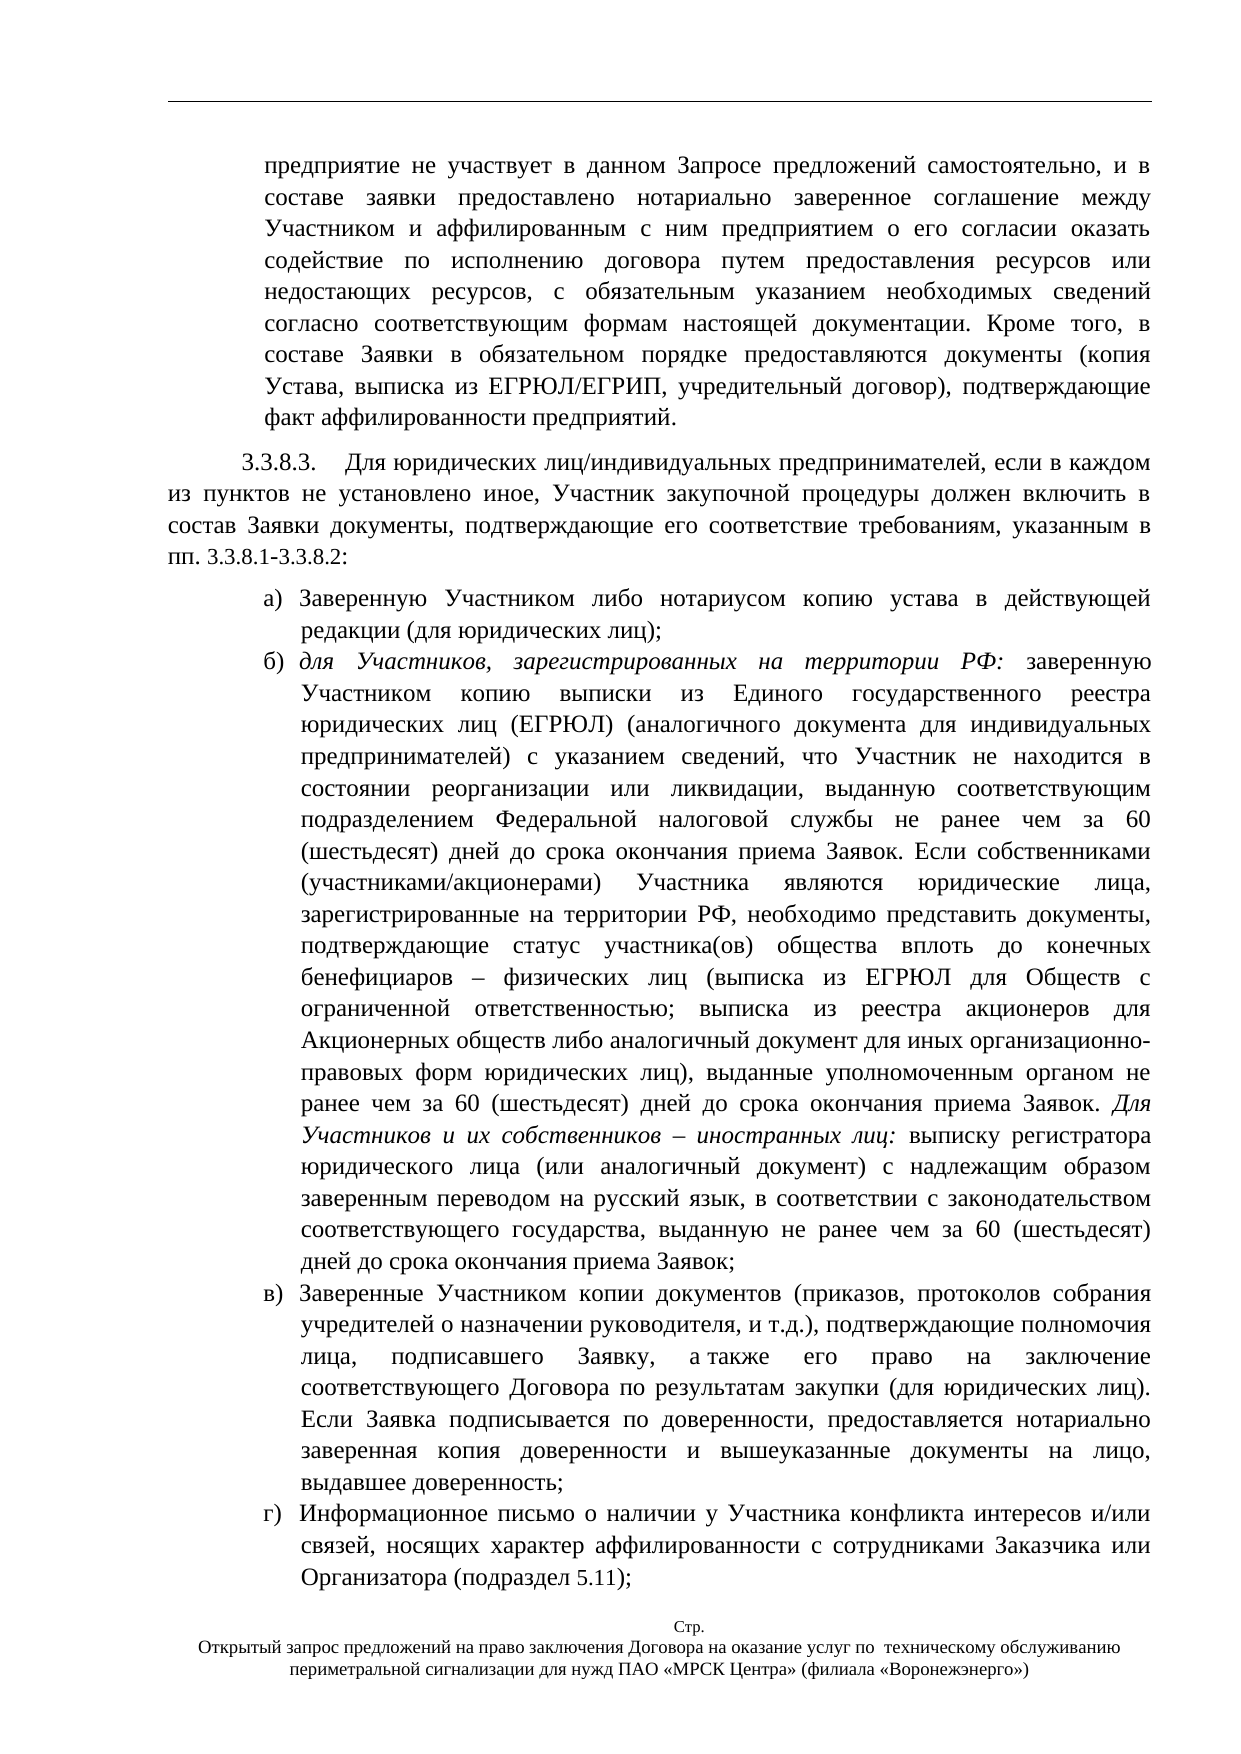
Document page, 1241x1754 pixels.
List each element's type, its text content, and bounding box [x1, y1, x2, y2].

list Заверенную Участником либо нотариусом копию устава в действующей редакции (для юридических лиц); [263, 583, 1152, 643]
list для Участников, зарегистрированных на территории РФ: заверенную Участником копию выписки из Единого государственного реестра юридических лиц (ЕГРЮЛ) (аналогичного документа для индивидуальных предпринимателей) с указанием сведений, что Участник не находится в состоянии реорганизации или ликвидации, выданную соответствующим подразделением Федеральной налоговой службы не ранее чем за 60 (шестьдесят) дней до срока окончания приема Заявок. Если собственниками (участниками/акционерами) Участника являются юридические лица, зарегистрированные на территории РФ, необходимо представить документы, подтверждающие статус участника(ов) общества вплоть до конечных бенефициаров – физических лиц (выписка из ЕГРЮЛ для Обществ с ограниченной ответственностью; выписка из реестра акционеров для Акционерных обществ либо аналогичный документ для иных организационно-правовых форм юридических лиц), выданные уполномоченным органом не ранее чем за 60 (шестьдесят) дней до срока окончания приема Заявок. Для Участников и их собственников – иностранных лиц: выписку регистратора юридического лица (или аналогичный документ) с надлежащим образом заверенным переводом на русский язык, в соответствии с законодательством соответствующего государства, выданную не ранее чем за 60 (шестьдесят) дней до срока окончания приема Заявок; [263, 646, 1152, 1275]
list Для юридических лиц/индивидуальных предпринимателей, если в каждом из пунктов не установлено иное, Участник закупочной процедуры должен включить в состав Заявки документы, подтверждающие его соответствие требованиям, указанным в пп. 3.3.8.1-3.3.8.2: [168, 447, 1152, 570]
list Заверенные Участником копии документов (приказов, протоколов собрания учредителей о назначении руководителя, и т.д.), подтверждающие полномочия лица, подписавшего Заявку, а также его право на заключение соответствующего Договора по результатам закупки (для юридических лиц). Если Заявка подписывается по доверенности, предоставляется нотариально заверенная копия доверенности и вышеуказанные документы на лицо, выдавшее доверенность; [263, 1278, 1152, 1496]
list Информационное письмо о наличии у Участника конфликта интересов и/или связей, носящих характер аффилированности с сотрудниками Заказчика или Организатора (подраздел 5.11); [263, 1498, 1152, 1590]
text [264, 150, 1152, 431]
